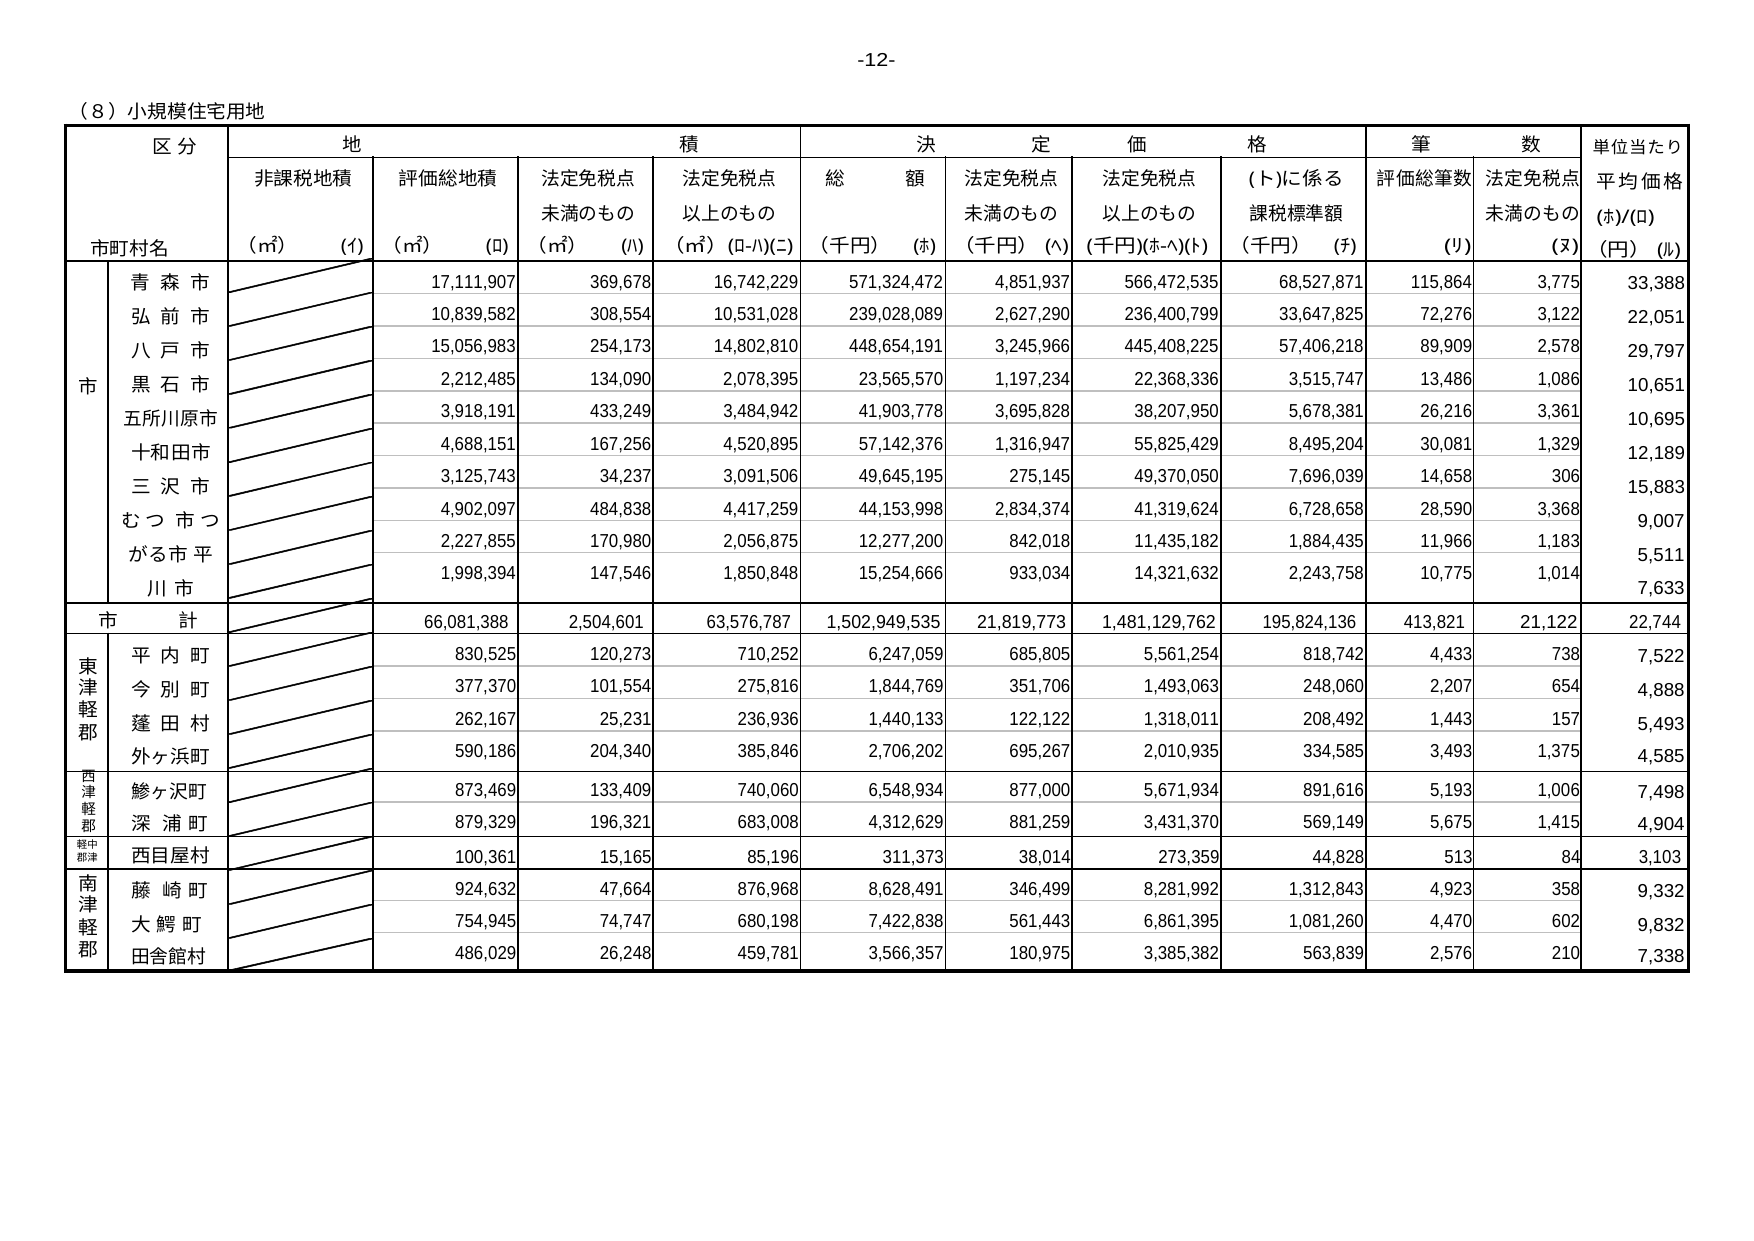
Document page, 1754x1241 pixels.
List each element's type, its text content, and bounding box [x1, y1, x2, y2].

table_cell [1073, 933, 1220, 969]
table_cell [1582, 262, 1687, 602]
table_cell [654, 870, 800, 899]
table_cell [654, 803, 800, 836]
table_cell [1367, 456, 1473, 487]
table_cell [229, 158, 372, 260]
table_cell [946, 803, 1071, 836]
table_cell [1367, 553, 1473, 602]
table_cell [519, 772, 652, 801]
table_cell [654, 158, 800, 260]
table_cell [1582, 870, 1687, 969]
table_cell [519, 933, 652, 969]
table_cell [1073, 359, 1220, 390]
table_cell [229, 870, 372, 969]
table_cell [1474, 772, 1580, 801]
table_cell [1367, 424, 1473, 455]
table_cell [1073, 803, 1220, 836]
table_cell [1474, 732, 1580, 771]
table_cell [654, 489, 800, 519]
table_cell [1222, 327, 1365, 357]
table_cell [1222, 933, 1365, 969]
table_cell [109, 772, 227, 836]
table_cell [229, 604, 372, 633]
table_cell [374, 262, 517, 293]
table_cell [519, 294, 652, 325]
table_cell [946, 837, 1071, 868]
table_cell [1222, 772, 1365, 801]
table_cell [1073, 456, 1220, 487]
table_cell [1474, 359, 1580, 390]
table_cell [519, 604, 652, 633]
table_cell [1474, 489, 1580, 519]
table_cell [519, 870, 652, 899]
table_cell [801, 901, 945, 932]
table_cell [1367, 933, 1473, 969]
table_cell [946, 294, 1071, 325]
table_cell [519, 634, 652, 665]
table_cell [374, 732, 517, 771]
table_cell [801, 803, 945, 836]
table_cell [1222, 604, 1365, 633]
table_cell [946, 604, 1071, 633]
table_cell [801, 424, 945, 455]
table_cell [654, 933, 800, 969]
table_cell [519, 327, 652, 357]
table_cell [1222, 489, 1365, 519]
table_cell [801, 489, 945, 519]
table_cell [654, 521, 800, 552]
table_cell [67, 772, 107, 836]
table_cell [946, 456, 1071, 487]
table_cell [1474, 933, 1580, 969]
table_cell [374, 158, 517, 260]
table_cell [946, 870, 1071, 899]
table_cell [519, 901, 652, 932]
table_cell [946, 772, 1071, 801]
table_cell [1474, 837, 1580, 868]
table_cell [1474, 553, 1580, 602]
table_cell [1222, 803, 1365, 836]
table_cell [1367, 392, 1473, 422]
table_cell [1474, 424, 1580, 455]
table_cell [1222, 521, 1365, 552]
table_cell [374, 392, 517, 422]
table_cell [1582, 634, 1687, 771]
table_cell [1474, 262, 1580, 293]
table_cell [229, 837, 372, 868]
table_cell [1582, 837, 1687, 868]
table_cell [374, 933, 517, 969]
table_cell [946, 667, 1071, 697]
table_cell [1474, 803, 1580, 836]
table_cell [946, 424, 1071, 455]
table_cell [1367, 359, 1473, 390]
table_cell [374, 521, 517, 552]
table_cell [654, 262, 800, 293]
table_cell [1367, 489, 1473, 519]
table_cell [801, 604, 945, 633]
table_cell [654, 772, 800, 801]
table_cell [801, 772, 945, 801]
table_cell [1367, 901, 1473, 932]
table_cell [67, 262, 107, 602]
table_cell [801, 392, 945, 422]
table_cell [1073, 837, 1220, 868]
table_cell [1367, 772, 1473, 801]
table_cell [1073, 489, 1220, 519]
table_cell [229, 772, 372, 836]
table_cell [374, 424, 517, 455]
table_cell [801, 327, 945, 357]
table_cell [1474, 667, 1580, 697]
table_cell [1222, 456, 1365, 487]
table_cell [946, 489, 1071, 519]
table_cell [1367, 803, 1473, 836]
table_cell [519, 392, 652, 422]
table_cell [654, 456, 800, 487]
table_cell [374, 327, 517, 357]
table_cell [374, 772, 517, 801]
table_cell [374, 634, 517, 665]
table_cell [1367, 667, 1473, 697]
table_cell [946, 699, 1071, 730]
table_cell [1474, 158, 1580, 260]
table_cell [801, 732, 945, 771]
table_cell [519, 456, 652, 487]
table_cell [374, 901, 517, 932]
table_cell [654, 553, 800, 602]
text （８）小規模住宅用地 [69, 98, 1731, 123]
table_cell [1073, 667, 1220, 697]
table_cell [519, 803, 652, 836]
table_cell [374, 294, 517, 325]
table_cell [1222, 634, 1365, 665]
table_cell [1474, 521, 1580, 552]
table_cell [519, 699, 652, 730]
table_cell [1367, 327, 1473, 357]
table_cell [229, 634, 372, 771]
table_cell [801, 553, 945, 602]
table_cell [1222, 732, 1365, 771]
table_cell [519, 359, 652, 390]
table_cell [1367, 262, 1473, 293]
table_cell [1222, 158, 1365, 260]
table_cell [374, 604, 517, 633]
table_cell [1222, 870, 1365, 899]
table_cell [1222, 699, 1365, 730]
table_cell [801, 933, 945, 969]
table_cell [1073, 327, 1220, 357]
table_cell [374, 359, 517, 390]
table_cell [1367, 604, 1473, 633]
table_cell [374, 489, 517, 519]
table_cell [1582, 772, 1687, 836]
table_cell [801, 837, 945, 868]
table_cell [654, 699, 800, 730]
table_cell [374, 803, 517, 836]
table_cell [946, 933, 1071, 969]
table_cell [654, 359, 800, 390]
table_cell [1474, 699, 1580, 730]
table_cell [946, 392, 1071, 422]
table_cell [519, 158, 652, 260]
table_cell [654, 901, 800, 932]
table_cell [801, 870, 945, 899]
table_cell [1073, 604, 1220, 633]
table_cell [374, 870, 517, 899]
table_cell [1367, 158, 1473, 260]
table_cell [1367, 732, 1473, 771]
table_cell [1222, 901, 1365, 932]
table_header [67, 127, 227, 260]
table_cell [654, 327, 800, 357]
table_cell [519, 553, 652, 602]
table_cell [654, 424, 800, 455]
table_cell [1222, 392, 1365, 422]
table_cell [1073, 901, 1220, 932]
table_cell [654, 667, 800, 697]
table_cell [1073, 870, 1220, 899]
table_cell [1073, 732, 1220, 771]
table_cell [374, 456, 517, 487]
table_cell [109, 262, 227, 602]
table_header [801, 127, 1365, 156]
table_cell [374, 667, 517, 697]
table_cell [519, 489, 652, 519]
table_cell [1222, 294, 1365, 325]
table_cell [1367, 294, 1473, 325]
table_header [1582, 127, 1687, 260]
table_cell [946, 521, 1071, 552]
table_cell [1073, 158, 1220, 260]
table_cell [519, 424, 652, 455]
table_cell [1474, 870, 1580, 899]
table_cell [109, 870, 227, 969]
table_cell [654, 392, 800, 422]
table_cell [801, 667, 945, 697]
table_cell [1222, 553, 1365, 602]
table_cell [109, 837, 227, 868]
text -12- [362, 49, 1390, 70]
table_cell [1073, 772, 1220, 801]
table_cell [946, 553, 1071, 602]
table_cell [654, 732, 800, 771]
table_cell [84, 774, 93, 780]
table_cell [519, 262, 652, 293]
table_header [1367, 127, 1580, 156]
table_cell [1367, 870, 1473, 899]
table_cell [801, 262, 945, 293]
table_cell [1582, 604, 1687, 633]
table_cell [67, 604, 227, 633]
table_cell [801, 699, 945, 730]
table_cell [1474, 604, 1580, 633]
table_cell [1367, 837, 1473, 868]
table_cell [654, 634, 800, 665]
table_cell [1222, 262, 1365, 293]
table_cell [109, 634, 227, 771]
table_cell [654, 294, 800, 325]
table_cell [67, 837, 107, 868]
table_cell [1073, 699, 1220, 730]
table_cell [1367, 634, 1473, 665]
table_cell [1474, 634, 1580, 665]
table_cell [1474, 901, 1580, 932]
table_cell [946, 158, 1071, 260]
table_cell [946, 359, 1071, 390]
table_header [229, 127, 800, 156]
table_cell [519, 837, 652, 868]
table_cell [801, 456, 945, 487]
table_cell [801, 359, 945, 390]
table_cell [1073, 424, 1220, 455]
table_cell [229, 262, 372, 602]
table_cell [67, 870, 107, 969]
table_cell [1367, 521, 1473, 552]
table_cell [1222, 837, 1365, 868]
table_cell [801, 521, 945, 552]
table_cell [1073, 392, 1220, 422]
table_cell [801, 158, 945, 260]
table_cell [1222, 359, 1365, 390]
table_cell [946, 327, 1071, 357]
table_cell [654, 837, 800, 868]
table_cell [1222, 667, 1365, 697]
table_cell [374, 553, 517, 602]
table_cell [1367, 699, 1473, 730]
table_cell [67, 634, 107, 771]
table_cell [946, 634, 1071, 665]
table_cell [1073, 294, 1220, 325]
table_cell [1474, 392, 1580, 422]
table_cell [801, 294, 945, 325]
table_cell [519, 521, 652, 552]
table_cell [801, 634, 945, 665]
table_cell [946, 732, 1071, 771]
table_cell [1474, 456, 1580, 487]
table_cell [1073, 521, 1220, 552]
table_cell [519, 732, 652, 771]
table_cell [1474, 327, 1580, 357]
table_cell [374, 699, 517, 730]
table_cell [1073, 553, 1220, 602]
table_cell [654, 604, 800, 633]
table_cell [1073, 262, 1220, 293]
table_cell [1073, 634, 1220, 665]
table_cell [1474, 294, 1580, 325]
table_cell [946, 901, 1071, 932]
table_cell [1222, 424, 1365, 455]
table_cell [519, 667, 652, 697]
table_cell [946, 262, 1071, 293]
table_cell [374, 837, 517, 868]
